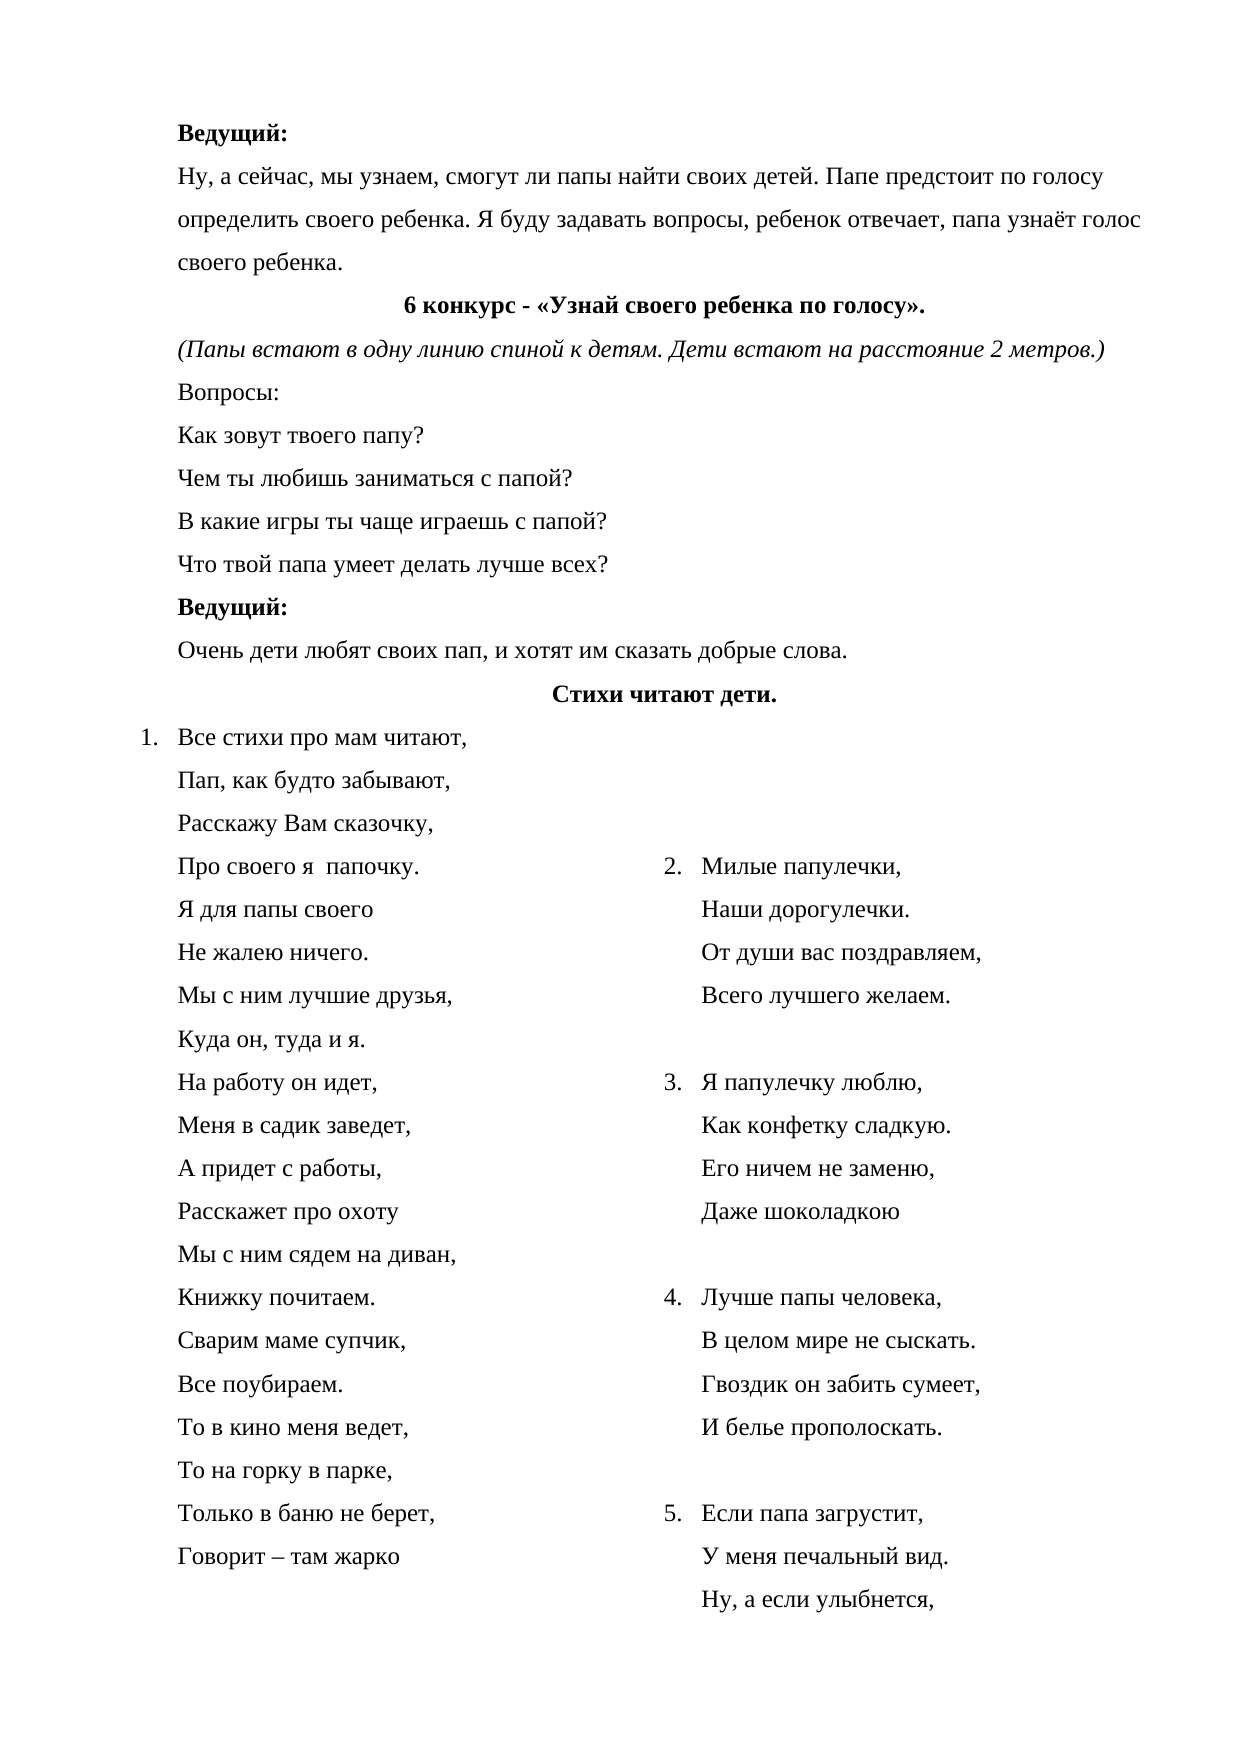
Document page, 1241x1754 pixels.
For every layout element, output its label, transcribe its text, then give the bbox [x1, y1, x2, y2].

text Ведущий: [177, 118, 1152, 147]
list У меня печальный вид. [701, 1541, 1152, 1570]
text Сварим маме супчик, [177, 1326, 627, 1354]
list Если папа загрустит, [664, 1498, 1152, 1527]
text Куда он, туда и я. [177, 1024, 627, 1052]
text Что твой папа умеет делать лучше всех? [177, 549, 1152, 578]
text Только в баню не берет, [177, 1498, 627, 1527]
text Про своего я папочку. [177, 851, 627, 880]
text Ведущий: [177, 592, 1152, 621]
text На работу он идет, [177, 1067, 627, 1096]
list В целом мире не сыскать. [701, 1326, 1152, 1354]
list Лучше папы человека, [664, 1282, 1152, 1311]
list Все стихи про мам читают, [140, 722, 627, 751]
text Мы с ним лучшие друзья, [177, 981, 627, 1009]
text Как зовут твоего папу? [177, 420, 1152, 449]
text То в кино меня ведет, [177, 1412, 627, 1441]
list Наши дорогулечки. [701, 894, 1152, 923]
text Книжку почитаем. [177, 1282, 627, 1311]
text Мы с ним сядем на диван, [177, 1239, 627, 1268]
list Его ничем не заменю, [701, 1153, 1152, 1182]
list Милые папулечки, [664, 851, 1152, 880]
text Не жалею ничего. [177, 937, 627, 966]
list Ну, а если улыбнется, [701, 1584, 1152, 1613]
list Гвоздик он забить сумеет, [701, 1369, 1152, 1397]
list Я папулечку люблю, [664, 1067, 1152, 1096]
text Вопросы: [177, 377, 1152, 406]
text Расскажу Вам сказочку, [177, 808, 627, 837]
list И белье прополоскать. [701, 1412, 1152, 1441]
text 6 конкурс - «Узнай своего ребенка по голосу». [177, 291, 1152, 319]
list Как конфетку сладкую. [701, 1110, 1152, 1139]
text Все поубираем. [177, 1369, 627, 1397]
list От души вас поздравляем, [701, 937, 1152, 966]
text Говорит – там жарко [177, 1541, 627, 1570]
text А придет с работы, [177, 1153, 627, 1182]
text Расскажет про охоту [177, 1196, 627, 1225]
text Чем ты любишь заниматься с папой? [177, 463, 1152, 492]
list Всего лучшего желаем. [701, 981, 1152, 1009]
text (Папы встают в одну линию спиной к детям. Дети встают на расстояние 2 метров.) [177, 334, 1152, 362]
text Меня в садик заведет, [177, 1110, 627, 1139]
text Стихи читают дети. [177, 679, 1152, 707]
text Я для папы своего [177, 894, 627, 923]
list Даже шоколадкою [701, 1196, 1152, 1225]
text Пап, как будто забывают, [177, 765, 627, 794]
text Очень дети любят своих пап, и хотят им сказать добрые слова. [177, 636, 1152, 664]
text В какие игры ты чаще играешь с папой? [177, 506, 1152, 535]
text Ну, а сейчас, мы узнаем, смогут ли папы найти своих детей. Папе предстоит по голосу определить своего ребенка. Я буду задавать вопросы, ребенок отвечает, папа узнаёт голос своего ребенка. [177, 161, 1152, 276]
text То на горку в парке, [177, 1455, 627, 1484]
